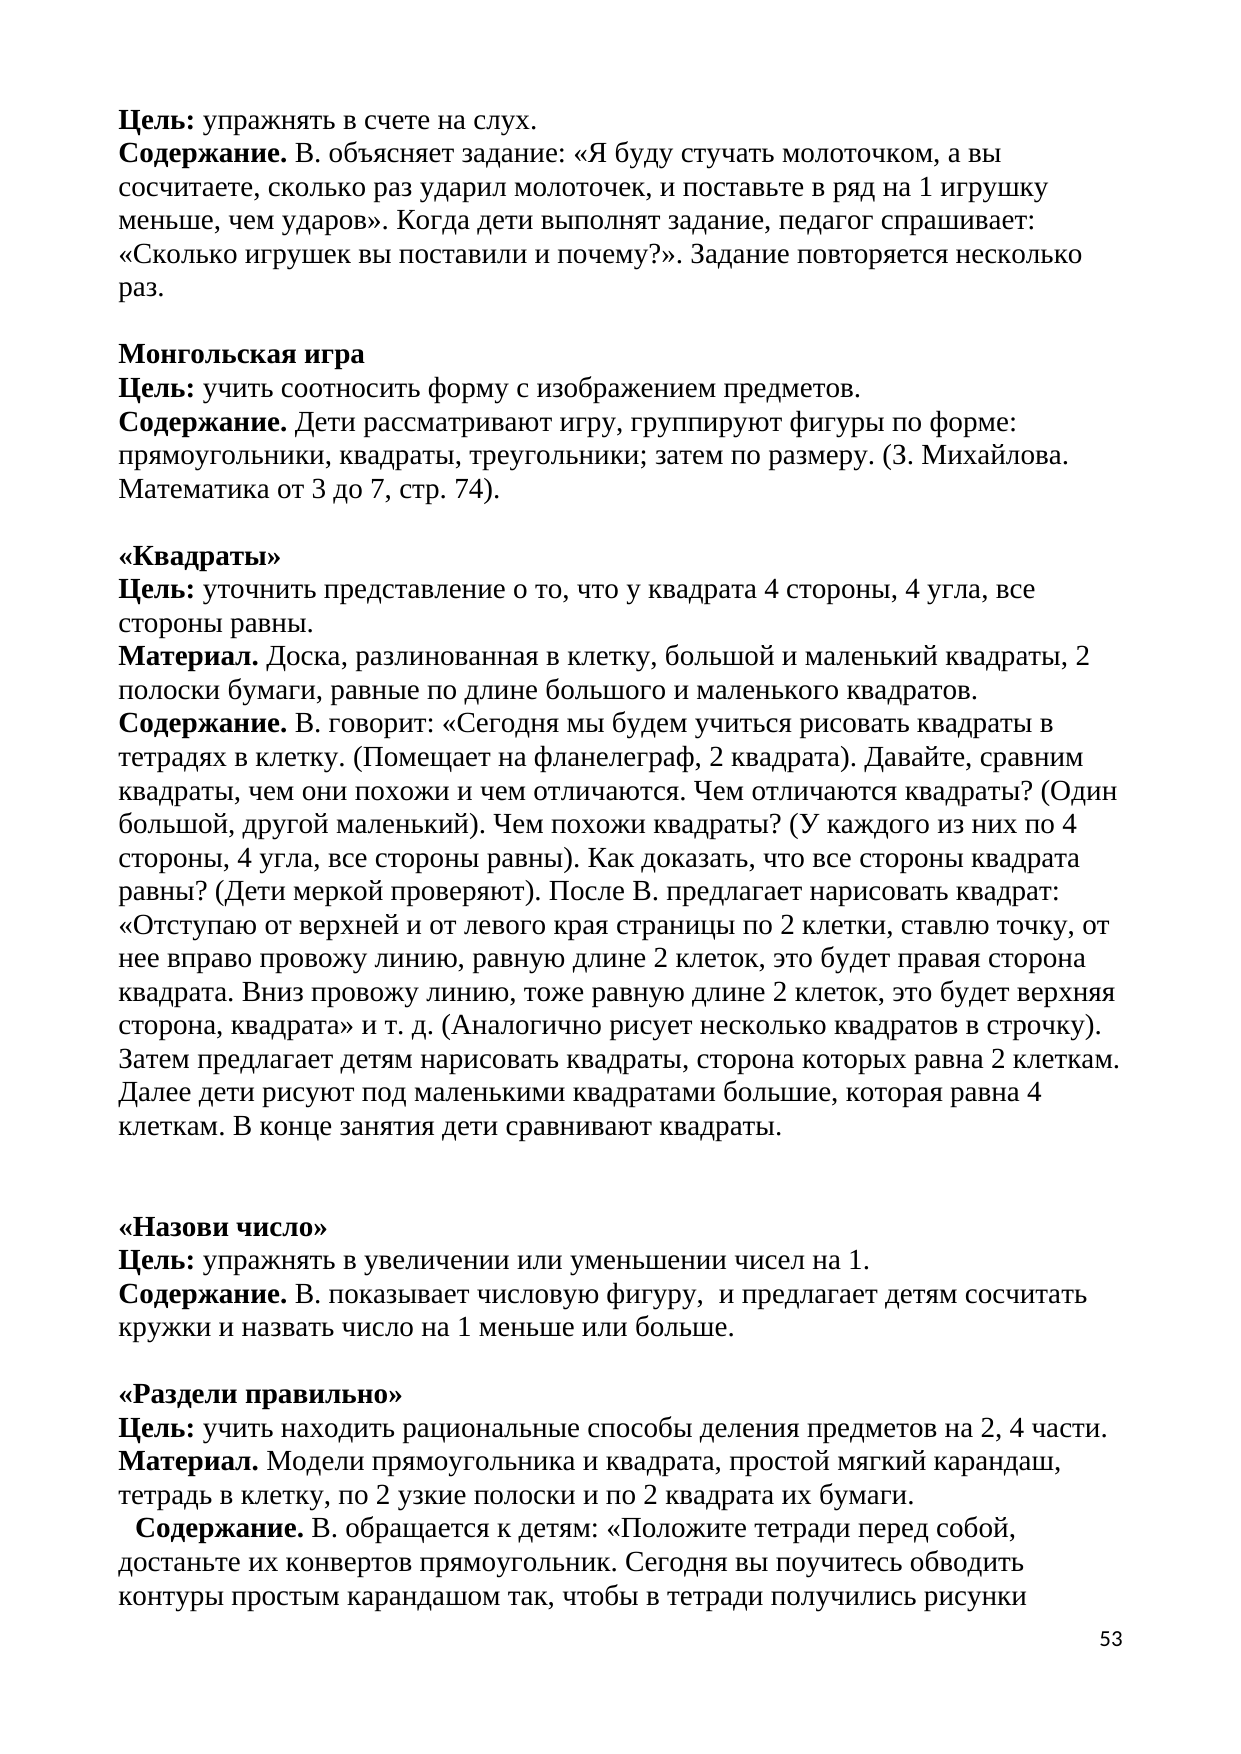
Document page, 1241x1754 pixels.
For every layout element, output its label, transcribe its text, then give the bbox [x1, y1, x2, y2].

text Монгольская игра [118, 337, 1122, 370]
text большой, другой маленький). Чем похожи квадраты? (У каждого из них по 4 стороны, 4 угла, все стороны равны). Как доказать, что все стороны квадрата равны? (Дети меркой проверяют). После В. предлагает нарисовать квадрат: «Отступаю от верхней и от левого края страницы по 2 клетки, ставлю точку, от нее вправо провожу линию, равную длине 2 клеток, это будет правая сторона квадрата. Вниз провожу линию, тоже равную длине 2 клеток, это будет верхняя сторона, квадрата» и т. д. (Аналогично рисует несколько квадратов в строчку). Затем предлагает детям нарисовать квадраты, сторона которых равна 2 клеткам. Далее дети рисуют под маленькими квадратами большие, которая равна 4 клеткам. В конце занятия дети сравнивают квадраты. [118, 806, 1122, 1142]
text Содержание. В. говорит: «Сегодня мы будем учиться рисовать квадраты в тетрадях в клетку. (Помещает на фланелеграф, 2 квадрата). Давайте, сравним квадраты, чем они похожи и чем отличаются. Чем отличаются квадраты? (Один [118, 706, 1122, 806]
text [118, 1511, 1122, 1611]
text Цель: учить соотносить форму с изображением предметов. [118, 370, 1122, 404]
text «Квадраты» [118, 538, 1122, 571]
text Материал. Доска, разлинованная в клетку, большой и маленький квадраты, 2 полоски бумаги, равные по длине большого и маленького квадратов. [118, 638, 1122, 706]
text Материал. Модели прямоугольника и квадрата, простой мягкий карандаш, тетрадь в клетку, по 2 узкие полоски и по 2 квадрата их бумаги. [118, 1443, 1122, 1511]
text Цель: уточнить представление о то, что у квадрата 4 стороны, 4 угла, все стороны равны. [118, 571, 1122, 638]
text Содержание. В. объясняет задание: «Я буду стучать молоточком, а вы сосчитаете, сколько раз ударил молоточек, и поставьте в ряд на 1 игрушку меньше, чем ударов». Когда дети выполнят задание, педагог спрашивает: «Сколько игрушек вы поставили и почему?». Задание повторяется несколько раз. [118, 135, 1122, 303]
text Содержание. Дети рассматривают игру, группируют фигуры по форме: прямоугольники, квадраты, треугольники; затем по размеру. (З. Михайлова. Математика от 3 до 7, стр. 74). [118, 404, 1122, 504]
text Цель: упражнять в увеличении или уменьшении чисел на 1. [118, 1242, 1122, 1276]
text Цель: учить находить рациональные способы деления предметов на 2, 4 части. [118, 1410, 1122, 1443]
text Цель: упражнять в счете на слух. [118, 102, 1122, 135]
text Содержание. В. показывает числовую фигуру, и предлагает детям сосчитать кружки и назвать число на 1 меньше или больше. [118, 1276, 1122, 1343]
text «Назови число» [118, 1209, 1122, 1242]
text «Раздели правильно» [118, 1376, 1122, 1410]
